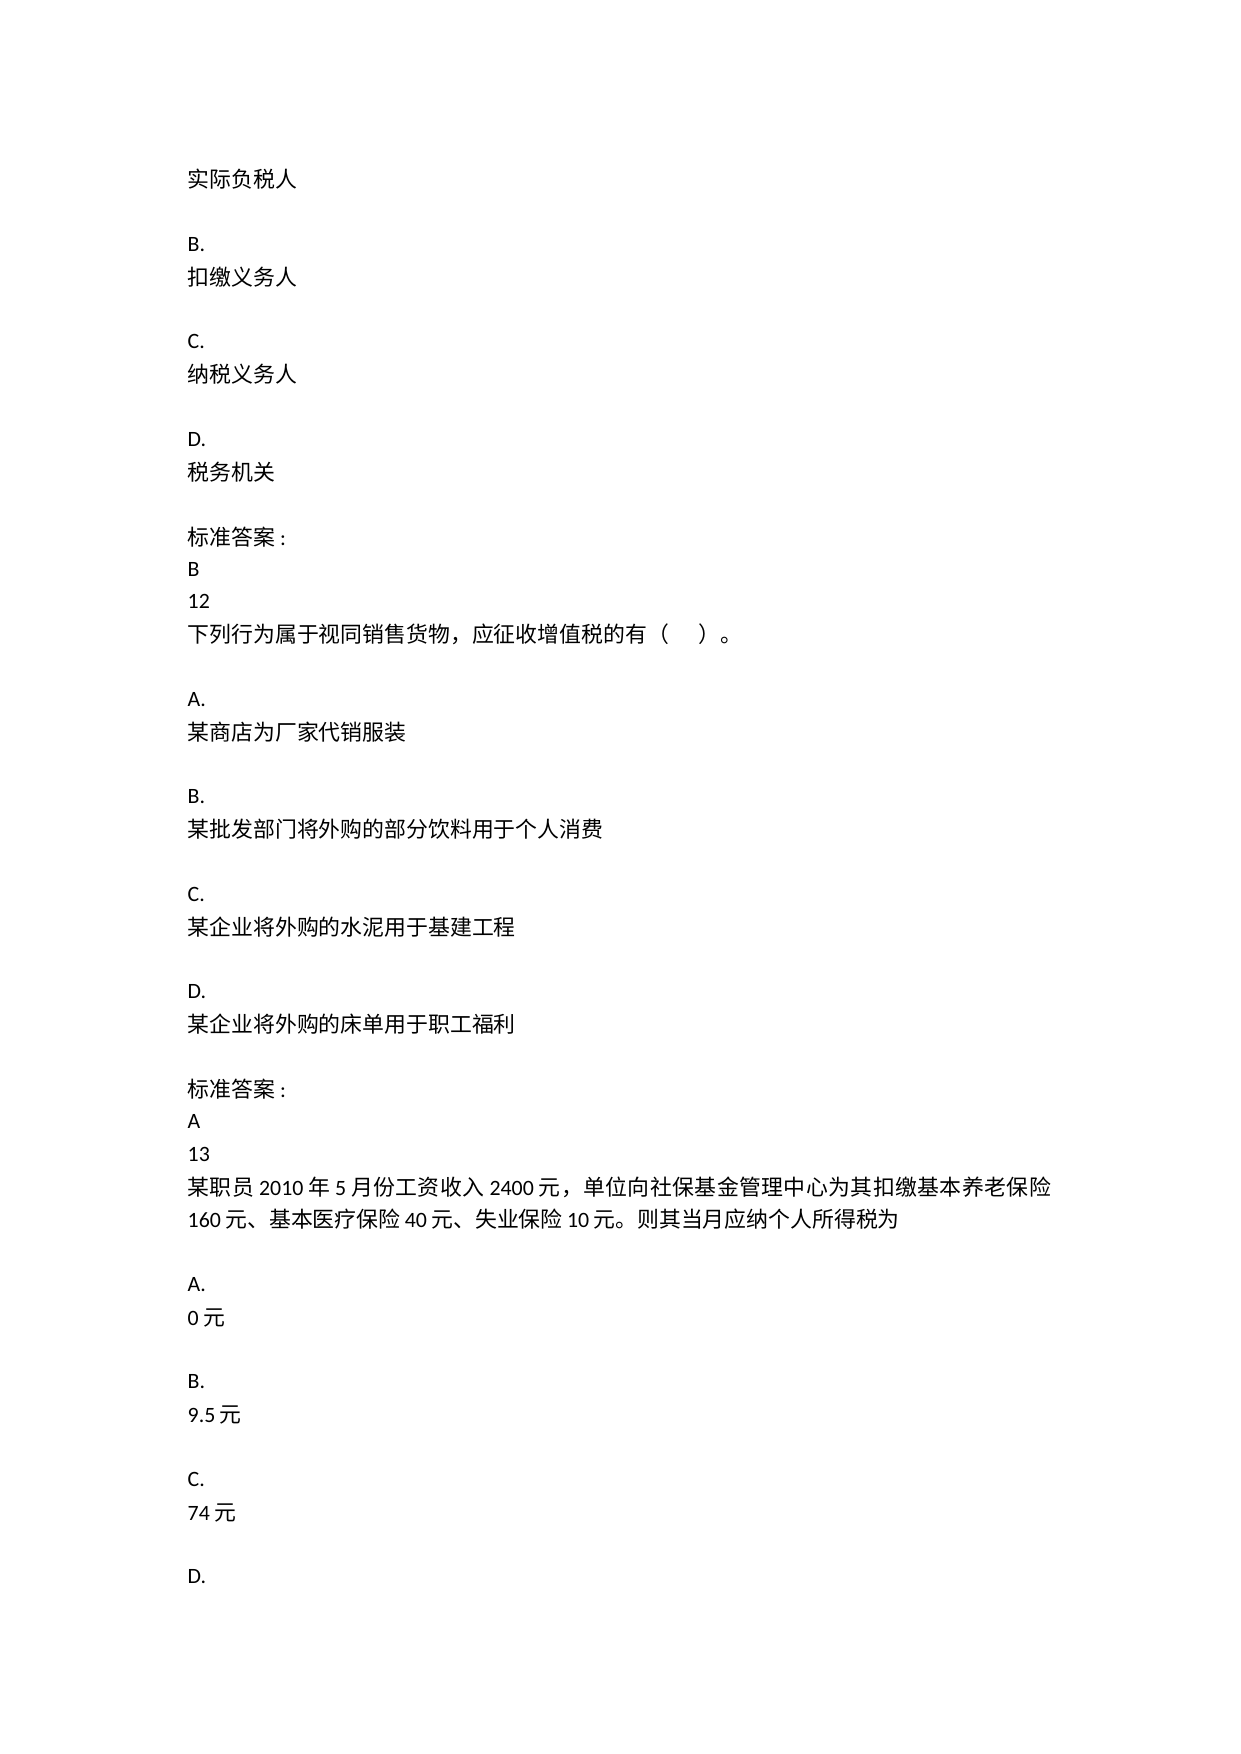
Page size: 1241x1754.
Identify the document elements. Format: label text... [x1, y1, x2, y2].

text 9.5元 [187, 1397, 1053, 1429]
text 某企业将外购的水泥用于基建工程 [187, 909, 1053, 942]
text 某批发部门将外购的部分饮料用于个人消费 [187, 812, 1053, 844]
text 12 [187, 584, 1053, 617]
text 某职员2010年5月份工资收入2400元，单位向社保基金管理中心为其扣缴基本养老保险160元、基本医疗保险40元、失业保险10元。则其当月应纳个人所得税为 [187, 1169, 1053, 1234]
text 74元 [187, 1494, 1053, 1527]
text B. [187, 779, 1053, 812]
text C. [187, 324, 1053, 357]
text D. [187, 974, 1053, 1007]
text 下列行为属于视同销售货物，应征收增值税的有（ ）。 [187, 617, 1053, 649]
text A [187, 1104, 1053, 1137]
text 标准答案 : [187, 1072, 1053, 1104]
text B. [187, 1364, 1053, 1397]
text 实际负税人 [187, 162, 1053, 194]
text C. [187, 877, 1053, 909]
text B. [187, 227, 1053, 259]
text 扣缴义务人 [187, 259, 1053, 292]
text 税务机关 [187, 454, 1053, 487]
text 13 [187, 1137, 1053, 1169]
text D. [187, 422, 1053, 454]
text A. [187, 1267, 1053, 1299]
text 标准答案 : [187, 519, 1053, 552]
text A. [187, 682, 1053, 714]
text 0元 [187, 1299, 1053, 1332]
text D. [187, 1559, 1053, 1592]
text 某企业将外购的床单用于职工福利 [187, 1007, 1053, 1039]
text 纳税义务人 [187, 357, 1053, 389]
text C. [187, 1462, 1053, 1494]
text 某商店为厂家代销服装 [187, 714, 1053, 747]
text B [187, 552, 1053, 584]
